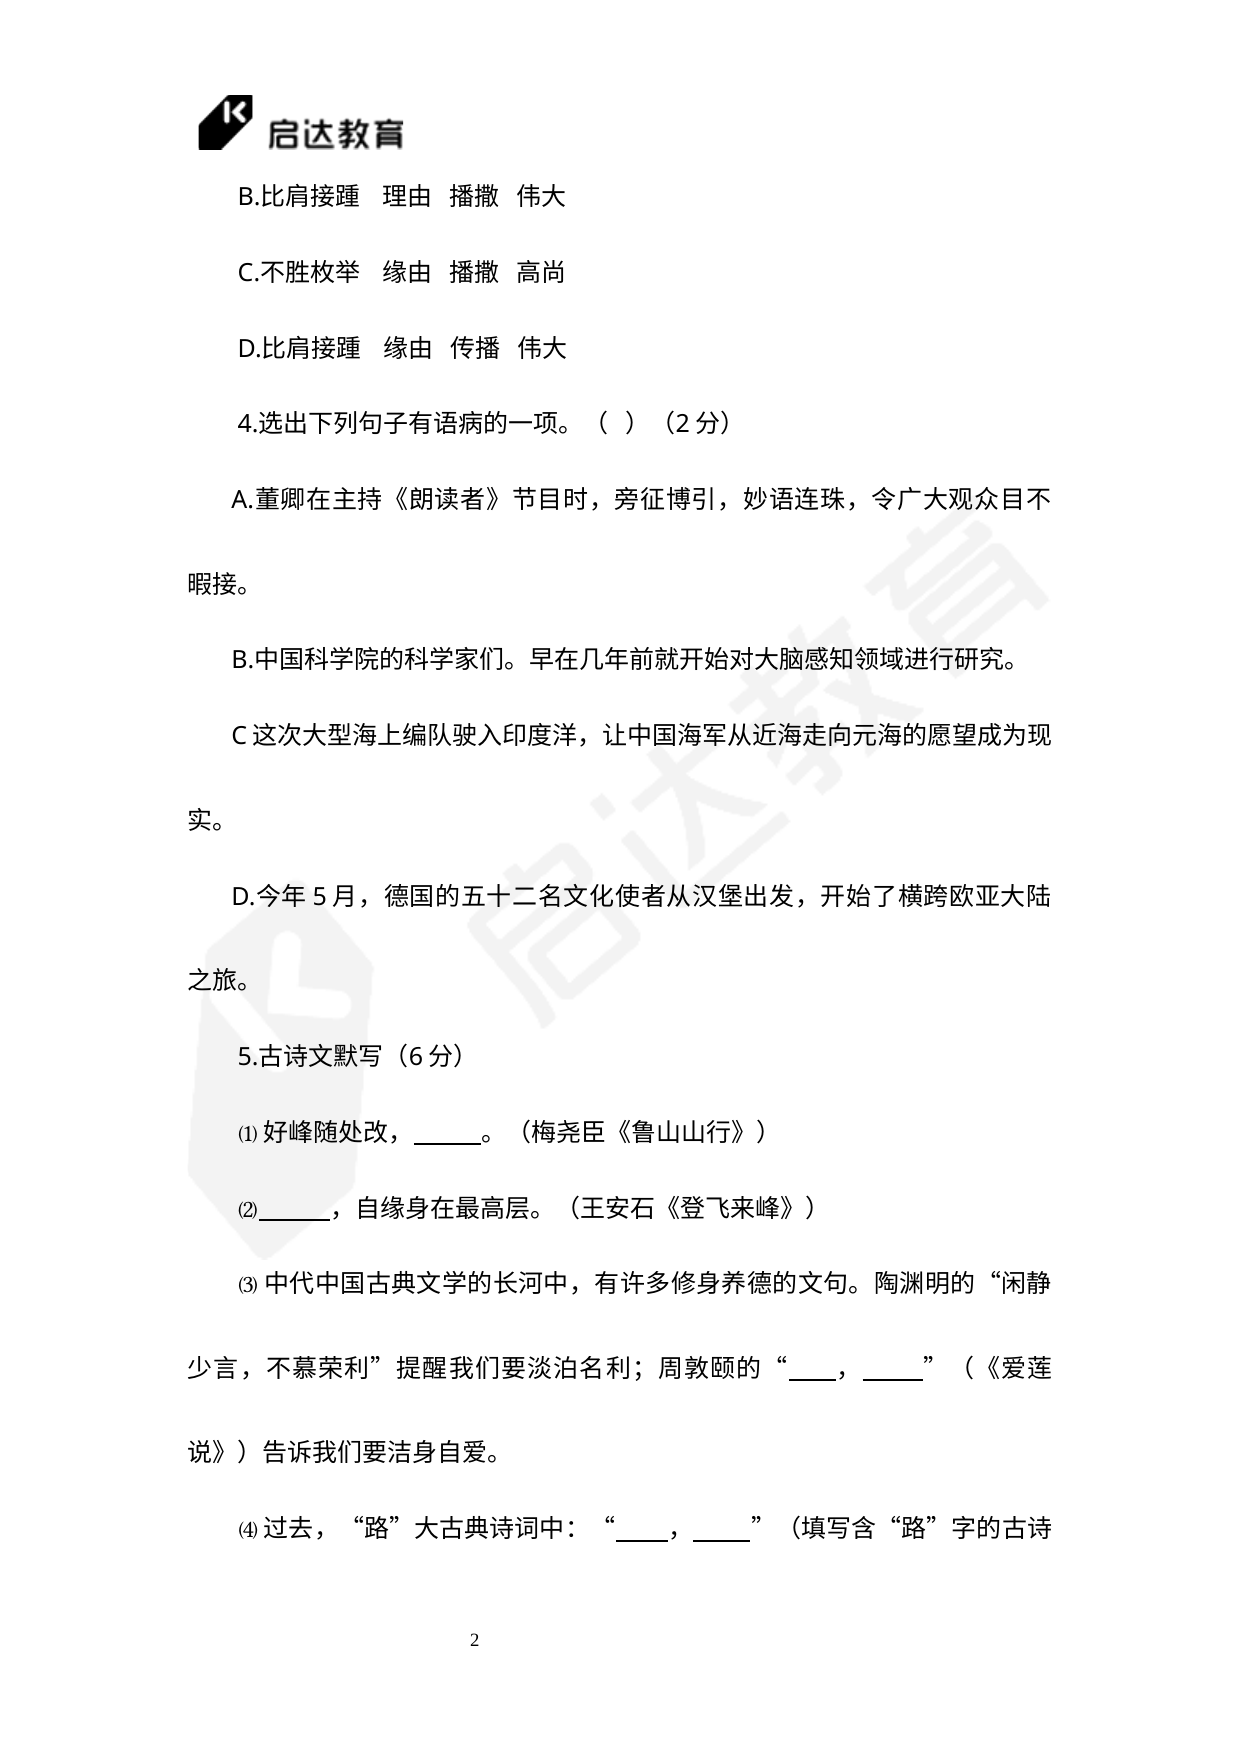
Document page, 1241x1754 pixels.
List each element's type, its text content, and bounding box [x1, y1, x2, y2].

text A.董卿在主持《朗读者》节目时，旁征博引，妙语连珠，令广大观众目不暇接。 [187, 465, 1053, 615]
text D.比肩接踵 缘由 传播 伟大 [187, 314, 1053, 379]
text C.不胜枚举 缘由 播撒 高尚 [187, 238, 1053, 303]
text ⑴好峰随处改， 。（梅尧臣《鲁山山行》） [187, 1098, 1053, 1163]
list 选出下列句子有语病的一项。（ ）（2分） [187, 389, 1053, 454]
text B.比肩接踵 理由 播撒 伟大 [187, 162, 1053, 227]
text ⑷过去，“路”大古典诗词中：“ ， ”（填写含“路”字的古诗词名句）；今天，“路”在中国宏伟蓝图里，一带一路联世界，全心全意和天下。 [187, 1494, 1053, 1559]
picture [198, 95, 404, 150]
text D.今年5月，德国的五十二名文化使者从汉堡出发，开始了横跨欧亚大陆之旅。 [187, 862, 1053, 1011]
text B.中国科学院的科学家们。早在几年前就开始对大脑感知领域进行研究。 [187, 626, 1053, 691]
text 5.古诗文默写（6分） [187, 1022, 1053, 1087]
text ⑶中代中国古典文学的长河中，有许多修身养德的文句。陶渊明的“闲静少言，不慕荣利”提醒我们要淡泊名利；周敦颐的“ ， ”（《爱莲说》）告诉我们要洁身自爱。 [187, 1249, 1053, 1483]
text ⑵ ，自缘身在最高层。（王安石《登飞来峰》） [187, 1174, 1053, 1239]
text C这次大型海上编队驶入印度洋，让中国海军从近海走向元海的愿望成为现实。 [187, 701, 1053, 851]
